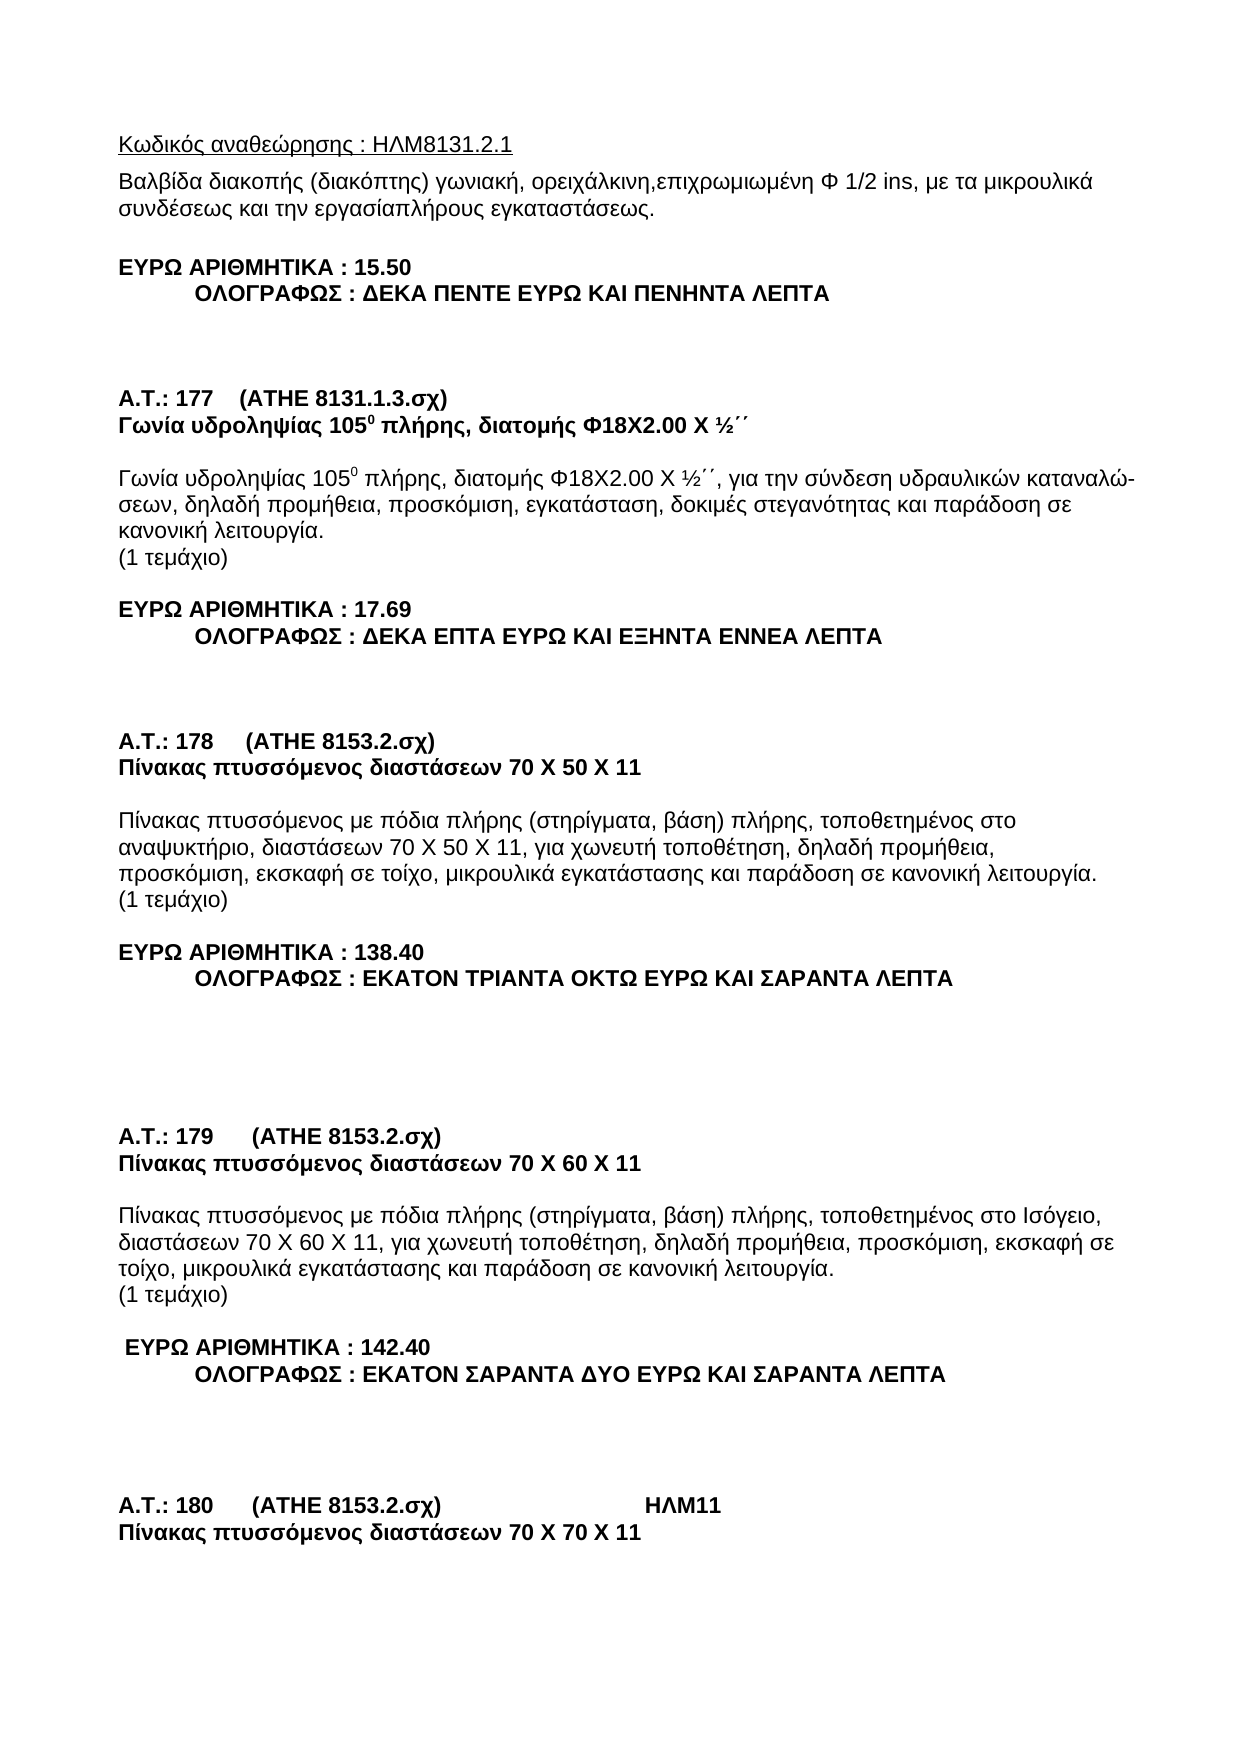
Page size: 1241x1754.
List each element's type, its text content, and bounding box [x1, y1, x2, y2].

text ΟΛΟΓΡΑΦΩΣ : ΕΚΑΤΟΝ ΤΡΙΑΝΤΑ ΟΚΤΩ ΕΥΡΩ ΚΑΙ ΣΑΡΑΝΤΑ ΛΕΠΤΑ [118, 965, 1122, 992]
text (1 τεμάχιο) [118, 1281, 1122, 1308]
text ΕΥΡΩ ΑΡΙΘΜΗΤΙΚΑ : 142.40 [118, 1334, 1122, 1361]
text (1 τεμάχιο) [118, 886, 1122, 912]
text Πίνακας πτυσσόμενος με πόδια πλήρης (στηρίγματα, βάση) πλήρης, τοποθετημένος στο Ισόγειο, διαστάσεων 70 Χ 60 Χ 11, για χωνευτή τοποθέτηση, δηλαδή προμήθεια, προσκόμιση, εκσκαφή σε τοίχο, μικρουλικά εγκατάστασης και παράδοση σε κανονική λειτουργία. [118, 1202, 1122, 1281]
text Α.Τ.: 178 (ATHE 8153.2.σχ) [118, 728, 1122, 754]
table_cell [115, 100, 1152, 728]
text Πίνακας πτυσσόμενος με πόδια πλήρης (στηρίγματα, βάση) πλήρης, τοποθετημένος στο αναψυκτήριο, διαστάσεων 70 Χ 50 Χ 11, για χωνευτή τοποθέτηση, δηλαδή προμήθεια, προσκόμιση, εκσκαφή σε τοίχο, μικρουλικά εγκατάστασης και παράδοση σε κανονική λειτουργία. [118, 807, 1122, 886]
text Πίνακας πτυσσόμενος διαστάσεων 70 Χ 50 Χ 11 [118, 754, 1122, 781]
text Πίνακας πτυσσόμενος διαστάσεων 70 Χ 60 Χ 11 [118, 1150, 1122, 1176]
text Πίνακας πτυσσόμενος διαστάσεων 70 Χ 70 Χ 11 [118, 1519, 1122, 1545]
text ΟΛΟΓΡΑΦΩΣ : ΕΚΑΤΟΝ ΣΑΡΑΝΤΑ ΔΥΟ ΕΥΡΩ ΚΑΙ ΣΑΡΑΝΤΑ ΛΕΠΤΑ [118, 1361, 1122, 1387]
text Α.Τ.: 179 (ATHE 8153.2.σχ) [118, 1123, 1122, 1150]
text ΕΥΡΩ ΑΡΙΘΜΗΤΙΚΑ : 138.40 [118, 939, 1122, 965]
text Α.Τ.: 180 (ATHE 8153.2.σχ) ΗΛΜ11 [118, 1492, 1122, 1519]
